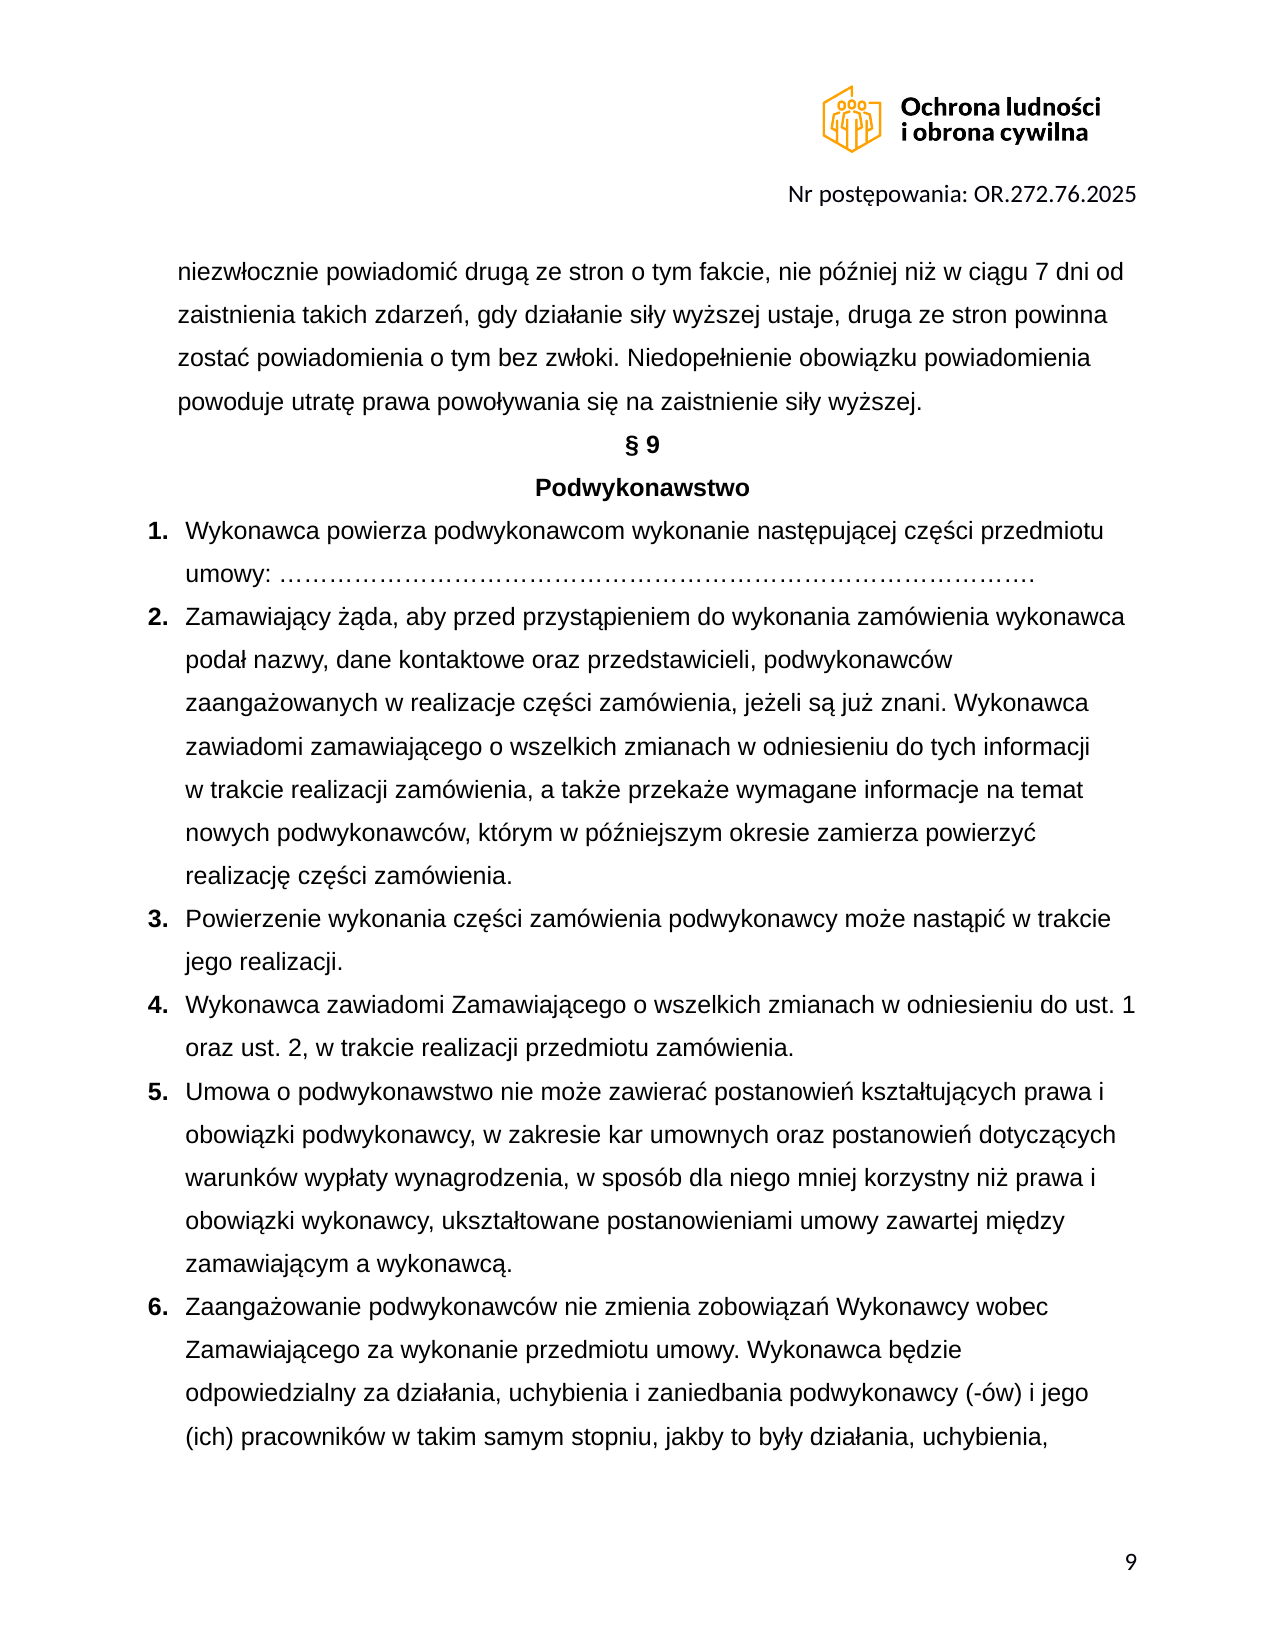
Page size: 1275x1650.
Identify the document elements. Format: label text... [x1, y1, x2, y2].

list Powierzenie wykonania części zamówienia podwykonawcy może nastąpić w trakcie jego realizacji. [148, 904, 1137, 976]
list Wykonawca zawiadomi Zamawiającego o wszelkich zmianach w odniesieniu do ust. 1 oraz ust. 2, w trakcie realizacji przedmiotu zamówienia. [148, 990, 1137, 1062]
text Podwykonawstwo [148, 473, 1137, 502]
list Umowa o podwykonawstwo nie może zawierać postanowień kształtujących prawa i obowiązki podwykonawcy, w zakresie kar umownych oraz postanowień dotyczących warunków wypłaty wynagrodzenia, w sposób dla niego mniej korzystny niż prawa i obowiązki wykonawcy, ukształtowane postanowieniami umowy zawartej między zamawiającym a wykonawcą. [148, 1077, 1137, 1278]
picture [784, 59, 1138, 179]
list Wykonawca powierza podwykonawcom wykonanie następującej części przedmiotu umowy: ………………………………………………………………………………. [148, 516, 1137, 588]
list Zamawiający żąda, aby przed przystąpieniem do wykonania zamówienia wykonawca podał nazwy, dane kontaktowe oraz przedstawicieli, podwykonawców zaangażowanych w realizacje części zamówienia, jeżeli są już znani. Wykonawca zawiadomi zamawiającego o wszelkich zmianach w odniesieniu do tych informacji w trakcie realizacji zamówienia, a także przekaże wymagane informacje na temat nowych podwykonawców, którym w późniejszym okresie zamierza powierzyć realizację części zamówienia. [148, 602, 1137, 890]
text § 9 [148, 430, 1137, 458]
list Zaangażowanie podwykonawców nie zmienia zobowiązań Wykonawcy wobec Zamawiającego za wykonanie przedmiotu umowy. Wykonawca będzie odpowiedzialny za działania, uchybienia i zaniedbania podwykonawcy (-ów) i jego (ich) pracowników w takim samym stopniu, jakby to były działania, uchybienia, [148, 1292, 1137, 1450]
